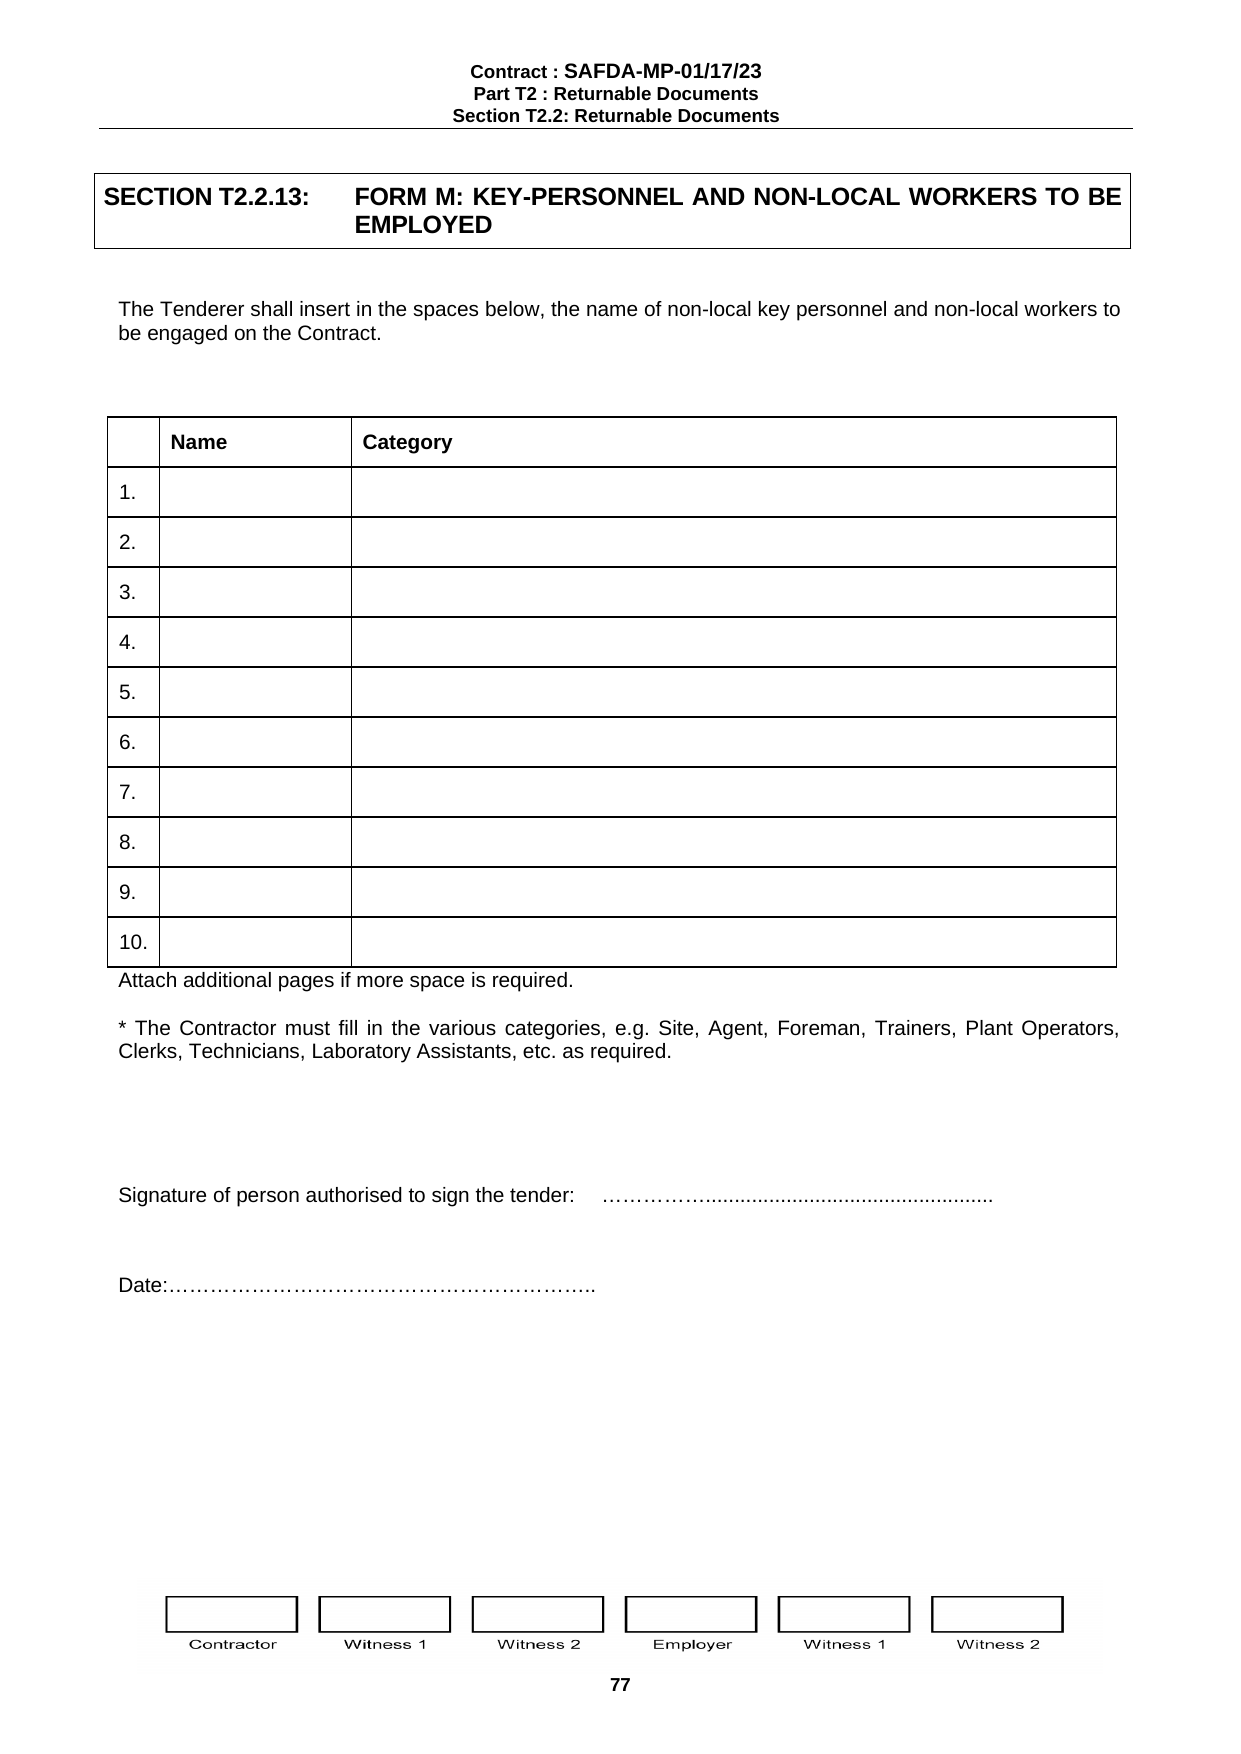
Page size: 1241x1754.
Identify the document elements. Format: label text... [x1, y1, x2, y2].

table_cell 5. [108, 668, 159, 716]
text * The Contractor must fill in the various categories, e.g. Site, Agent, Foreman, Trainers, Plant Operators, Clerks, Technicians, Laboratory Assistants, etc. as required. [118, 1015, 1122, 1063]
table_cell 7. [108, 768, 159, 816]
table_cell 8. [108, 818, 159, 866]
table_cell [160, 818, 351, 866]
table_cell [160, 518, 351, 566]
text Signature of person authorised to sign the tender: …………….................................................. [118, 1183, 1122, 1207]
table_cell [352, 568, 1116, 616]
table_cell [352, 518, 1116, 566]
table_cell [160, 568, 351, 616]
table_cell [160, 868, 351, 916]
table_header Name [160, 418, 351, 466]
table_cell 3. [108, 568, 159, 616]
text Attach additional pages if more space is required. [118, 967, 1122, 991]
table_cell [160, 768, 351, 816]
table_cell 9. [108, 868, 159, 916]
table_cell [352, 618, 1116, 666]
table_cell [352, 768, 1116, 816]
table_cell [352, 668, 1116, 716]
picture [137, 1578, 1103, 1674]
table_header [108, 418, 159, 466]
table_cell 1. [108, 468, 159, 516]
table_cell [352, 868, 1116, 916]
table_cell [160, 918, 351, 966]
list SECTION T2.2.13: FORM M: KEY-PERSONNEL AND NON-LOCAL WORKERS TO BE EMPLOYED [95, 174, 1130, 248]
table_cell [352, 918, 1116, 966]
table_cell [352, 818, 1116, 866]
table_header Category [352, 418, 1116, 466]
table_cell [160, 618, 351, 666]
text The Tenderer shall insert in the spaces below, the name of non-local key personnel and non-local workers to be engaged on the Contract. [118, 297, 1122, 344]
table_cell 6. [108, 718, 159, 766]
table_cell 4. [108, 618, 159, 666]
table_cell [160, 468, 351, 516]
table_cell [352, 718, 1116, 766]
table_cell [160, 668, 351, 716]
table_cell [352, 468, 1116, 516]
table_cell 10. [108, 918, 159, 966]
table_cell [160, 718, 351, 766]
table_cell 2. [108, 518, 159, 566]
text Date:…………………………………………………….. [118, 1273, 1122, 1297]
